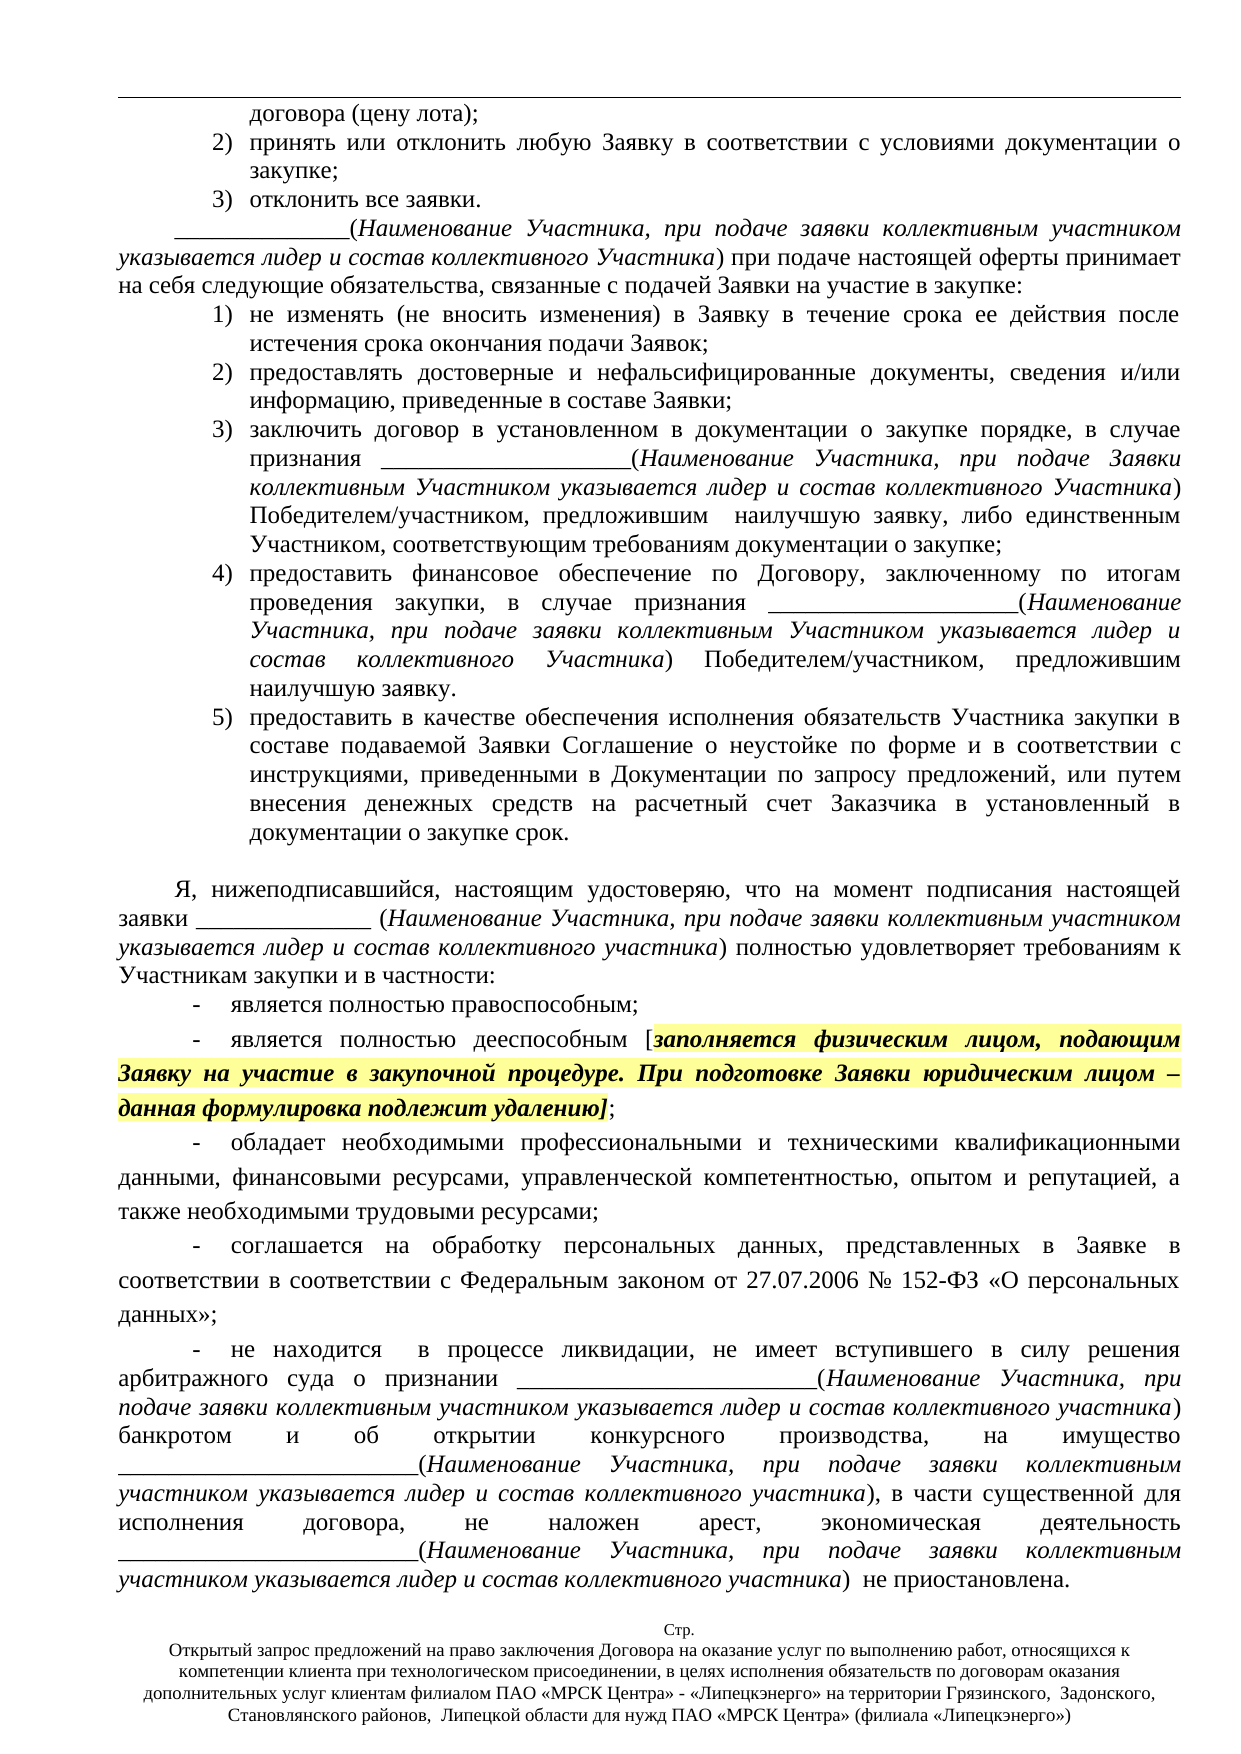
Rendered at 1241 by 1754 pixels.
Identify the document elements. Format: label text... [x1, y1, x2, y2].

list предоставлять достоверные и нефальсифицированные документы, сведения и/или информацию, приведенные в составе Заявки; [212, 357, 1181, 414]
list заключить договор в установленном в документации о закупке порядке, в случае признания ____________________(Наименование Участника, при подаче Заявки коллективным Участником указывается лидер и состав коллективного Участника) Победителем/участником, предложившим наилучшую заявку, либо единственным Участником, соответствующим требованиям документации о закупке; [212, 414, 1181, 558]
text ______________(Наименование Участника, при подаче заявки коллективным участником указывается лидер и состав коллективного Участника) при подаче настоящей оферты принимает на себя следующие обязательства, связанные с подачей Заявки на участие в закупке: [118, 213, 1181, 299]
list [212, 98, 1181, 127]
list не изменять (не вносить изменения) в Заявку в течение срока ее действия после истечения срока окончания подачи Заявок; [212, 299, 1181, 357]
list обладает необходимыми профессиональными и техническими квалификационными данными, финансовыми ресурсами, управленческой компетентностью, опытом и репутацией, а также необходимыми трудовыми ресурсами; [118, 1127, 1181, 1225]
list не находится в процессе ликвидации, не имеет вступившего в силу решения арбитражного суда о признании ________________________(Наименование Участника, при подаче заявки коллективным участником указывается лидер и состав коллективного участника) банкротом и об открытии конкурсного производства, на имущество ________________________(Наименование Участника, при подаче заявки коллективным участником указывается лидер и состав коллективного участника), в части существенной для исполнения договора, не наложен арест, экономическая деятельность ________________________(Наименование Участника, при подаче заявки коллективным участником указывается лидер и состав коллективного участника) не приостановлена. [118, 1334, 1181, 1593]
list принять или отклонить любую Заявку в соответствии с условиями документации о закупке; [212, 127, 1181, 184]
list является полностью правоспособным; [118, 989, 1181, 1018]
list предоставить в качестве обеспечения исполнения обязательств Участника закупки в составе подаваемой Заявки Соглашение о неустойке по форме и в соответствии с инструкциями, приведенными в Документации по запросу предложений, или путем внесения денежных средств на расчетный счет Заказчика в установленный в документации о закупке срок. [212, 702, 1181, 846]
list является полностью дееспособным [заполняется физическим лицом, подающим Заявку на участие в закупочной процедуре. При подготовке Заявки юридическим лицом – данная формулировка подлежит удалению]; [118, 1087, 1181, 1121]
text Я, нижеподписавшийся, настоящим удостоверяю, что на момент подписания настоящей заявки ______________ (Наименование Участника, при подаче заявки коллективным участником указывается лидер и состав коллективного участника) полностью удовлетворяет требованиям к Участникам закупки и в частности: [118, 874, 1181, 989]
list отклонить все заявки. [212, 184, 1181, 213]
list предоставить финансовое обеспечение по Договору, заключенному по итогам проведения закупки, в случае признания ____________________(Наименование Участника, при подаче заявки коллективным Участником указывается лидер и состав коллективного Участника) Победителем/участником, предложившим наилучшую заявку. [212, 558, 1181, 702]
list является полностью дееспособным [заполняется физическим лицом, подающим Заявку на участие в закупочной процедуре. При подготовке Заявки юридическим лицом – данная формулировка подлежит удалению]; [118, 1024, 1181, 1058]
list соглашается на обработку персональных данных, представленных в Заявке в соответствии в соответствии с Федеральным законом от 27.07.2006 № 152-ФЗ «О персональных данных»; [118, 1231, 1181, 1328]
